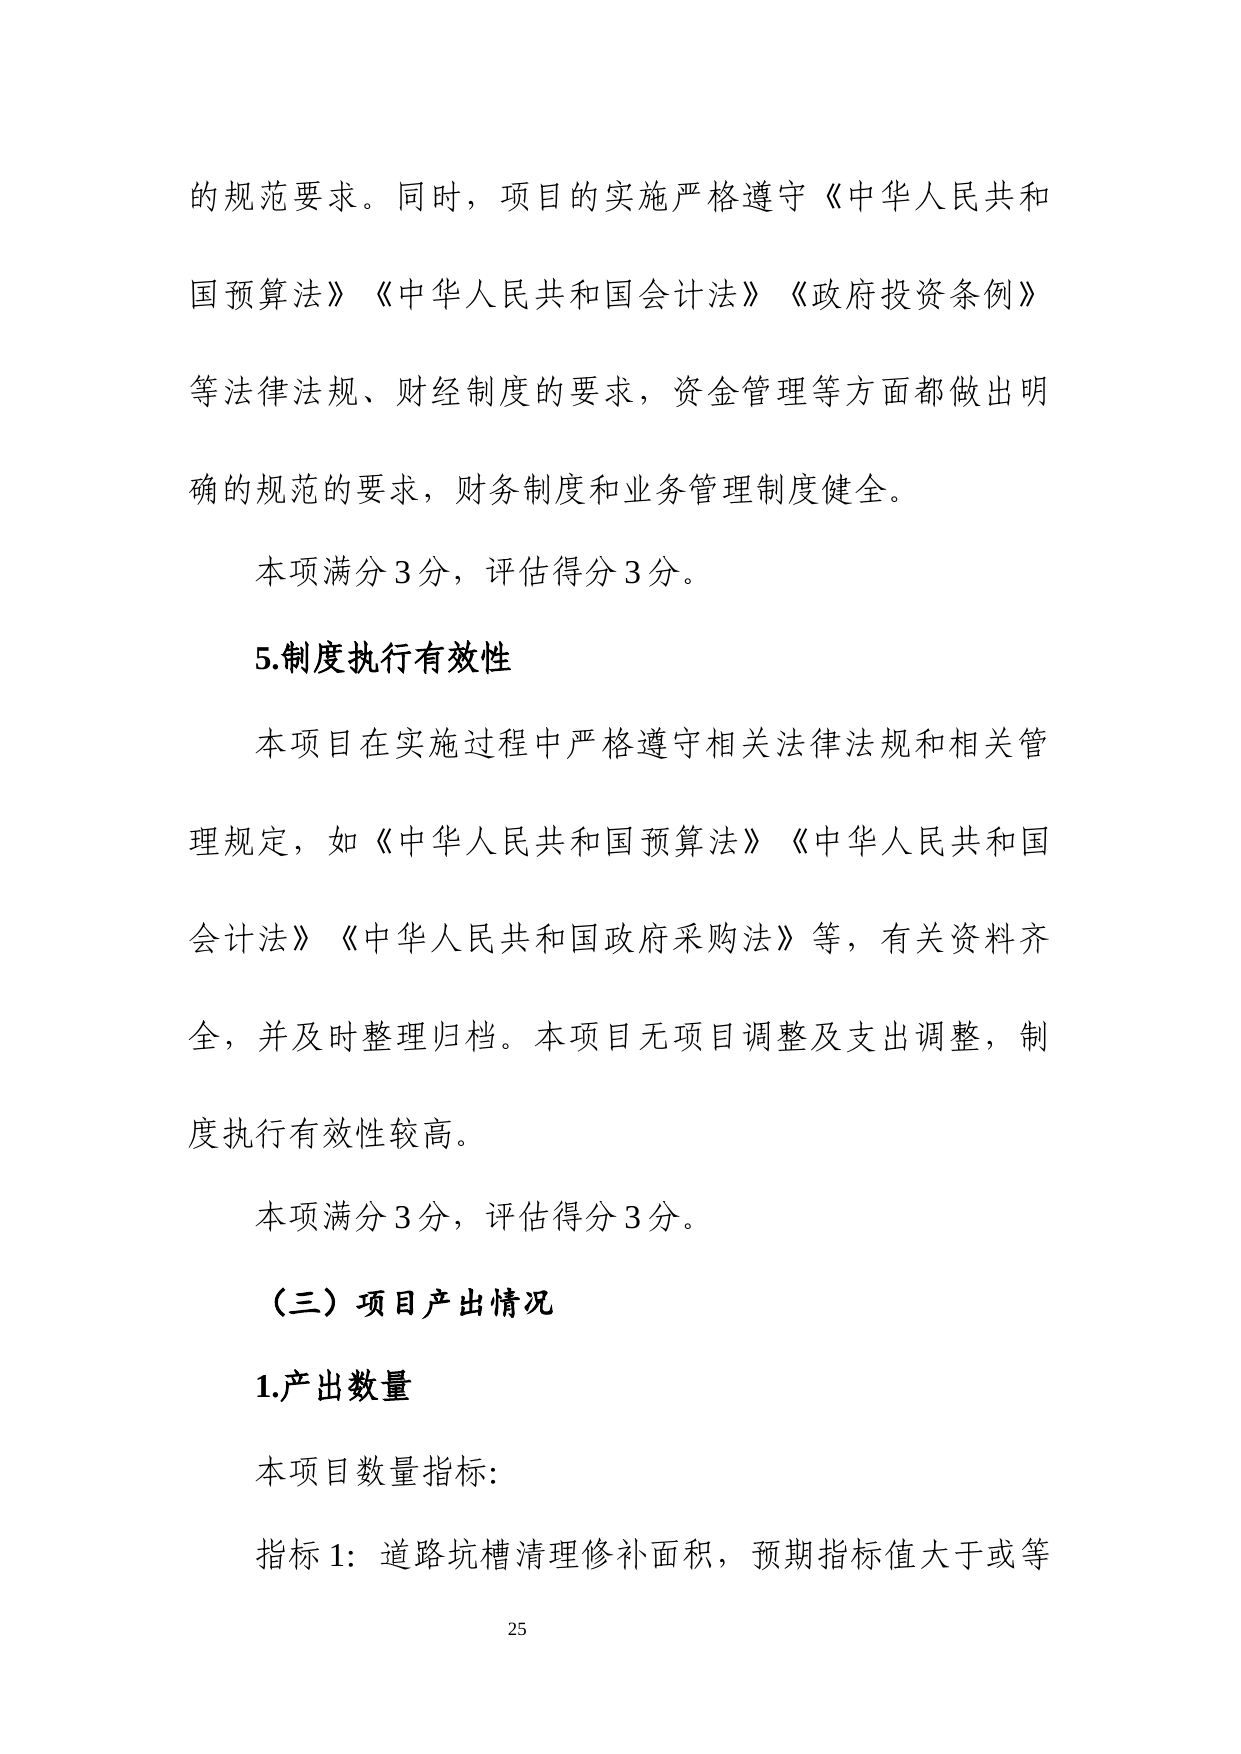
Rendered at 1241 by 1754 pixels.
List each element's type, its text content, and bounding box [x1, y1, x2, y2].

text 1.产出数量 [187, 1352, 1053, 1417]
subtitle （三）项目产出情况 [187, 1268, 1053, 1333]
text 本项满分3分，评估得分3分。 [187, 1183, 1053, 1248]
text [187, 1521, 1053, 1586]
text 5.制度执行有效性 [187, 624, 1053, 689]
text 本项目在实施过程中严格遵守相关法律法规和相关管理规定，如《中华人民共和国预算法》《中华人民共和国会计法》《中华人民共和国政府采购法》等，有关资料齐全，并及时整理归档。本项目无项目调整及支出调整，制度执行有效性较高。 [187, 709, 1053, 1164]
text 本项目数量指标： [187, 1437, 1053, 1502]
text 本项满分3分，评估得分3分。 [187, 538, 1053, 603]
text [187, 162, 1053, 519]
